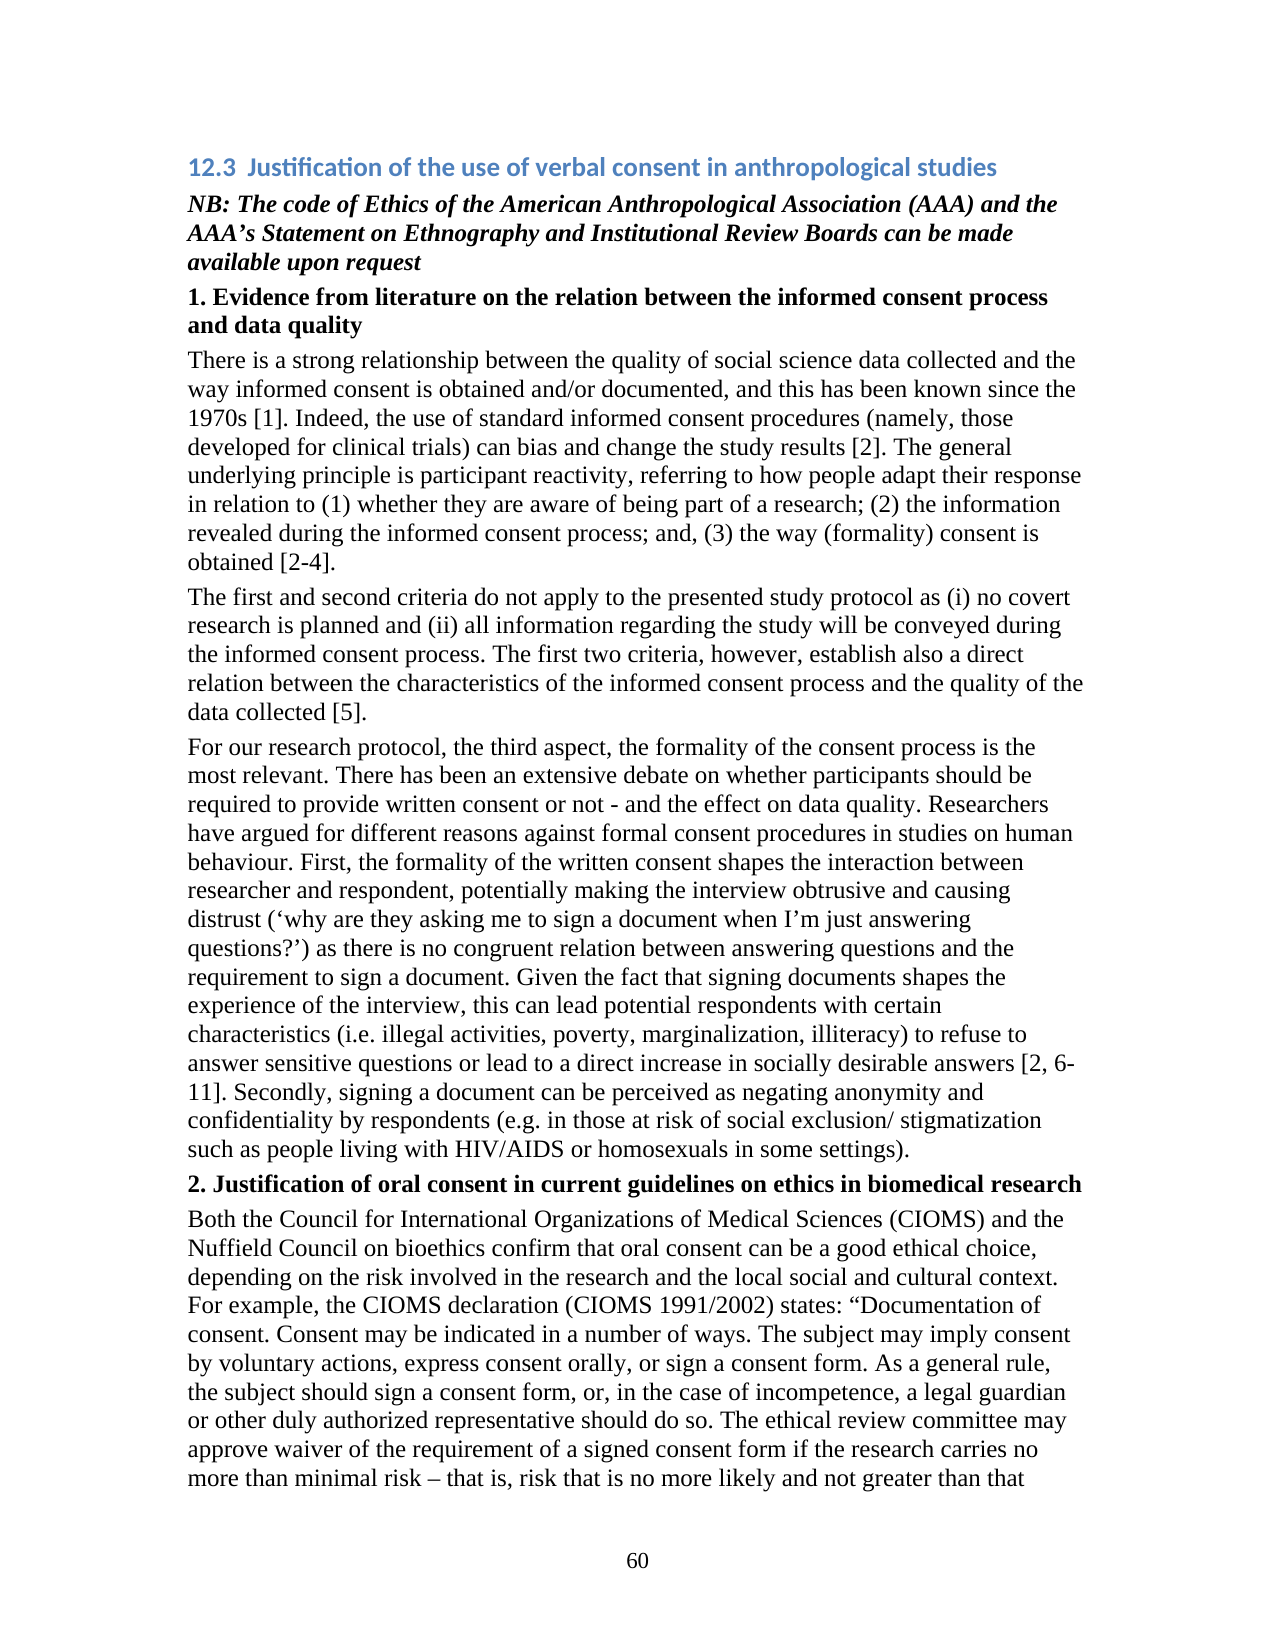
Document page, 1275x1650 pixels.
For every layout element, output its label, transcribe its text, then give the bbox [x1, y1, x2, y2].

text 1. Evidence from literature on the relation between the informed consent process and data quality [187, 282, 1087, 339]
text NB: The code of Ethics of the American Anthropological Association (AAA) and the AAA’s Statement on Ethnography and Institutional Review Boards can be made available upon request [187, 189, 1087, 276]
text 2. Justification of oral consent in current guidelines on ethics in biomedical research [187, 1169, 1087, 1198]
text For our research protocol, the third aspect, the formality of the consent process is the most relevant. There has been an extensive debate on whether participants should be required to provide written consent or not - and the effect on data quality. Researchers have argued for different reasons against formal consent procedures in studies on human behaviour. First, the formality of the written consent shapes the interaction between researcher and respondent, potentially making the interview obtrusive and causing distrust (‘why are they asking me to sign a document when I’m just answering questions?’) as there is no congruent relation between answering questions and the requirement to sign a document. Given the fact that signing documents shapes the experience of the interview, this can lead potential respondents with certain characteristics (i.e. illegal activities, poverty, marginalization, illiteracy) to refuse to answer sensitive questions or lead to a direct increase in socially desirable answers [2, 6-11]. Secondly, signing a document can be perceived as negating anonymity and confidentiality by respondents (e.g. in those at risk of social exclusion/ stigmatization such as people living with HIV/AIDS or homosexuals in some settings). [187, 732, 1087, 1163]
text The first and second criteria do not apply to the presented study protocol as (i) no covert research is planned and (ii) all information regarding the study will be conveyed during the informed consent process. The first two criteria, however, establish also a direct relation between the characteristics of the informed consent process and the quality of the data collected [5]. [187, 582, 1087, 726]
subtitle Justification of the use of verbal consent in anthropological studies [187, 150, 1087, 183]
text There is a strong relationship between the quality of social science data collected and the way informed consent is obtained and/or documented, and this has been known since the 1970s [1]. Indeed, the use of standard informed consent procedures (namely, those developed for clinical trials) can bias and change the study results [2]. The general underlying principle is participant reactivity, referring to how people adapt their response in relation to (1) whether they are aware of being part of a research; (2) the information revealed during the informed consent process; and, (3) the way (formality) consent is obtained [2-4]. [187, 346, 1087, 576]
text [187, 1204, 1087, 1492]
